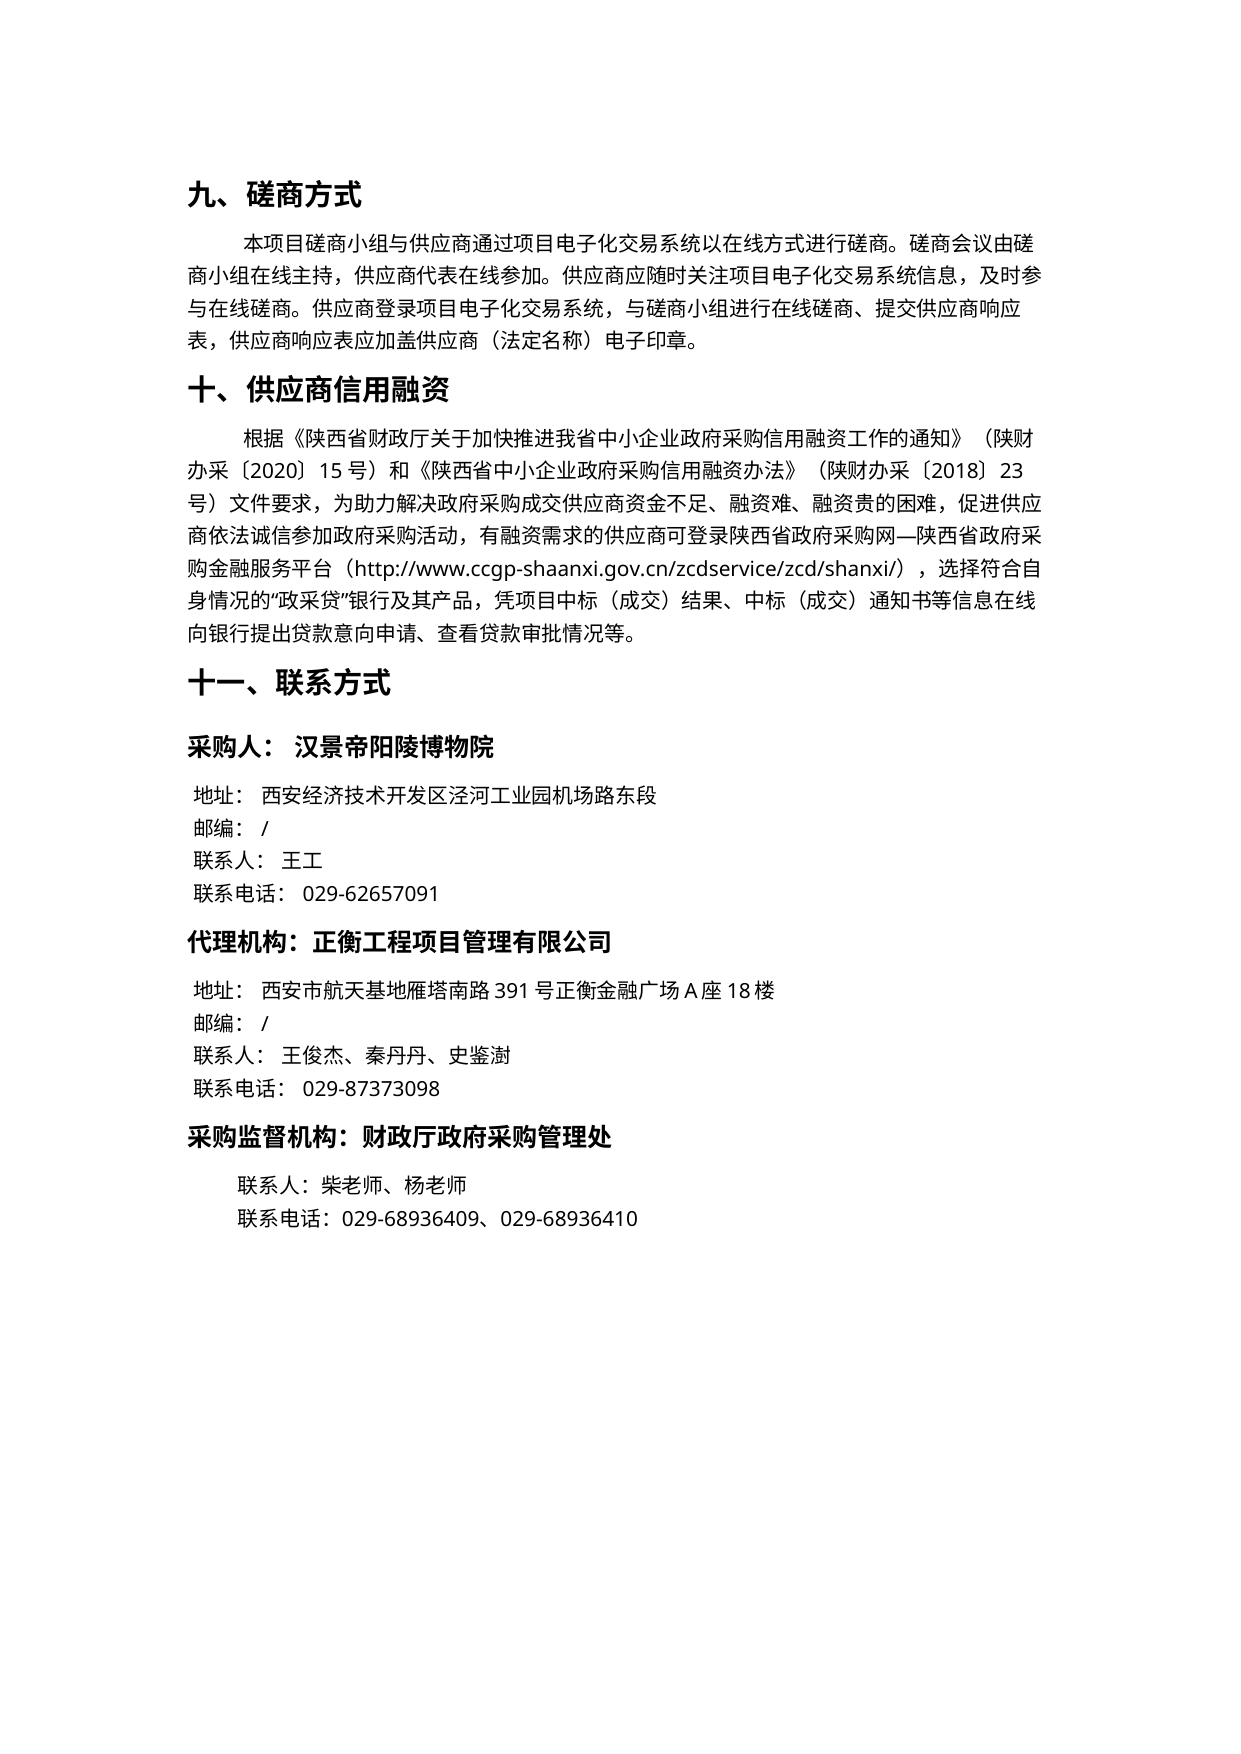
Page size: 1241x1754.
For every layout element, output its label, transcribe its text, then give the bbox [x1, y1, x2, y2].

text 十一、联系方式 [187, 649, 1053, 714]
text 联系人：柴老师、杨老师 [187, 1169, 1053, 1202]
text 地址： 西安经济技术开发区泾河工业园机场路东段 [187, 779, 1053, 812]
text 地址： 西安市航天基地雁塔南路391号正衡金融广场A座18楼 [187, 974, 1053, 1007]
text 邮编： / [187, 1007, 1053, 1039]
text 根据《陕西省财政厅关于加快推进我省中小企业政府采购信用融资工作的通知》（陕财办采〔2020〕15 号）和《陕西省中小企业政府采购信用融资办法》（陕财办采〔2018〕23 号）文件要求，为助力解决政府采购成交供应商资金不足、融资难、融资贵的困难，促进供应商依法诚信参加政府采购活动，有融资需求的供应商可登录陕西省政府采购网—陕西省政府采购金融服务平台（http://www.ccgp-shaanxi.gov.cn/zcdservice/zcd/shanxi/），选择符合自身情况的“政采贷”银行及其产品，凭项目中标（成交）结果、中标（成交）通知书等信息在线向银行提出贷款意向申请、查看贷款审批情况等。 [187, 422, 1053, 649]
text 联系人： 王工 [187, 844, 1053, 877]
text 联系电话：029-68936409、029-68936410 [187, 1202, 1053, 1234]
text 本项目磋商小组与供应商通过项目电子化交易系统以在线方式进行磋商。磋商会议由磋商小组在线主持，供应商代表在线参加。供应商应随时关注项目电子化交易系统信息，及时参与在线磋商。供应商登录项目电子化交易系统，与磋商小组进行在线磋商、提交供应商响应表，供应商响应表应加盖供应商（法定名称）电子印章。 [187, 227, 1053, 357]
text 联系电话： 029-62657091 [187, 877, 1053, 909]
text 联系人： 王俊杰、秦丹丹、史鉴澍 [187, 1039, 1053, 1072]
text 采购人： 汉景帝阳陵博物院 [187, 714, 1053, 779]
text 邮编： / [187, 812, 1053, 844]
text 代理机构：正衡工程项目管理有限公司 [187, 909, 1053, 974]
text 九、磋商方式 [187, 162, 1053, 227]
text 采购监督机构：财政厅政府采购管理处 [187, 1104, 1053, 1169]
text 联系电话： 029-87373098 [187, 1072, 1053, 1104]
text 十、供应商信用融资 [187, 357, 1053, 422]
